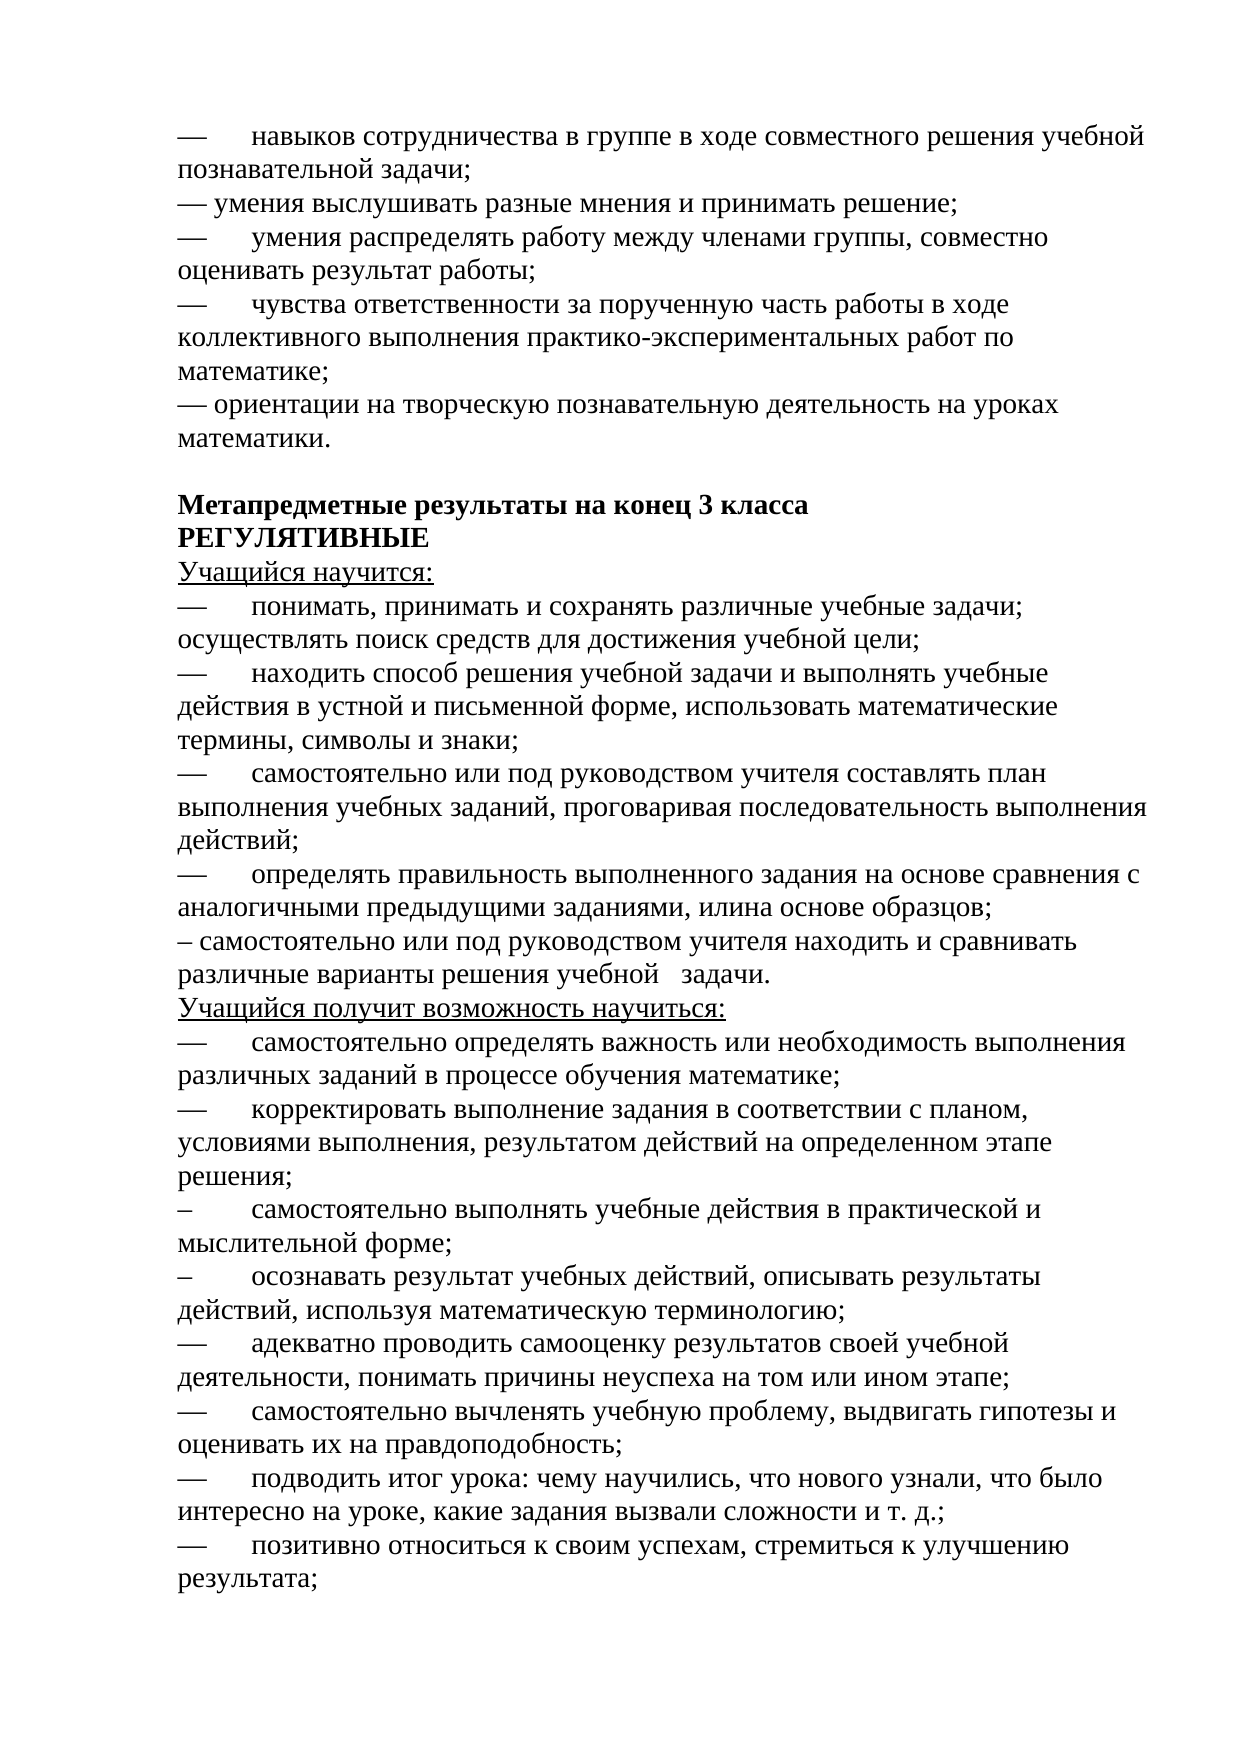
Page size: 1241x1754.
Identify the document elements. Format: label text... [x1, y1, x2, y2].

text — корректировать выполнение задания в соответствии с планом, условиями выполнения, результатом действий на определенном этапе решения; [177, 1091, 1152, 1191]
text – самостоятельно или под руководством учителя находить и сравнивать различные варианты решения учебной задачи. [177, 923, 1152, 990]
text — определять правильность выполненного задания на основе сравнения с аналогичными предыдущими заданиями, илина основе образцов; [177, 856, 1152, 923]
text — чувства ответственности за порученную часть работы в ходе коллективного выполнения практико-экспериментальных работ по математике; [177, 286, 1152, 386]
text — понимать, принимать и сохранять различные учебные задачи; осуществлять поиск средств для достижения учебной цели; [177, 588, 1152, 655]
text — умения выслушивать разные мнения и принимать решение; [177, 185, 1152, 219]
text — самостоятельно или под руководством учителя составлять план выполнения учебных заданий, проговаривая последовательность выполнения действий; [177, 755, 1152, 856]
text – самостоятельно выполнять учебные действия в практической и мыслительной форме; [177, 1191, 1152, 1258]
text Метапредметные результаты на конец 3 класса [177, 487, 1152, 521]
text — находить способ решения учебной задачи и выполнять учебные действия в устной и письменной форме, использовать математические термины, символы и знаки; [177, 655, 1152, 755]
text РЕГУЛЯТИВНЫЕ [177, 521, 1152, 554]
text Учащийся научится: [177, 554, 1152, 588]
text — адекватно проводить самооценку результатов своей учебной деятельности, понимать причины неуспеха на том или ином этапе; [177, 1326, 1152, 1393]
text — умения распределять работу между членами группы, совместно оценивать результат работы; [177, 219, 1152, 286]
text — позитивно относиться к своим успехам, стремиться к улучшению результата; [177, 1527, 1152, 1594]
text — самостоятельно вычленять учебную проблему, выдвигать гипотезы и оценивать их на правдоподобность; [177, 1393, 1152, 1460]
text Учащийся получит возможность научиться: [177, 990, 1152, 1024]
text — подводить итог урока: чему научились, что нового узнали, что было интересно на уроке, какие задания вызвали сложности и т. д.; [177, 1460, 1152, 1527]
text — ориентации на творческую познавательную деятельность на уроках математики. [177, 386, 1152, 453]
text — навыков сотрудничества в группе в ходе совместного решения учебной познавательной задачи; [177, 118, 1152, 185]
text — самостоятельно определять важность или необходимость выполнения различных заданий в процессе обучения математике; [177, 1024, 1152, 1091]
text – осознавать результат учебных действий, описывать результаты действий, используя математическую терминологию; [177, 1258, 1152, 1326]
